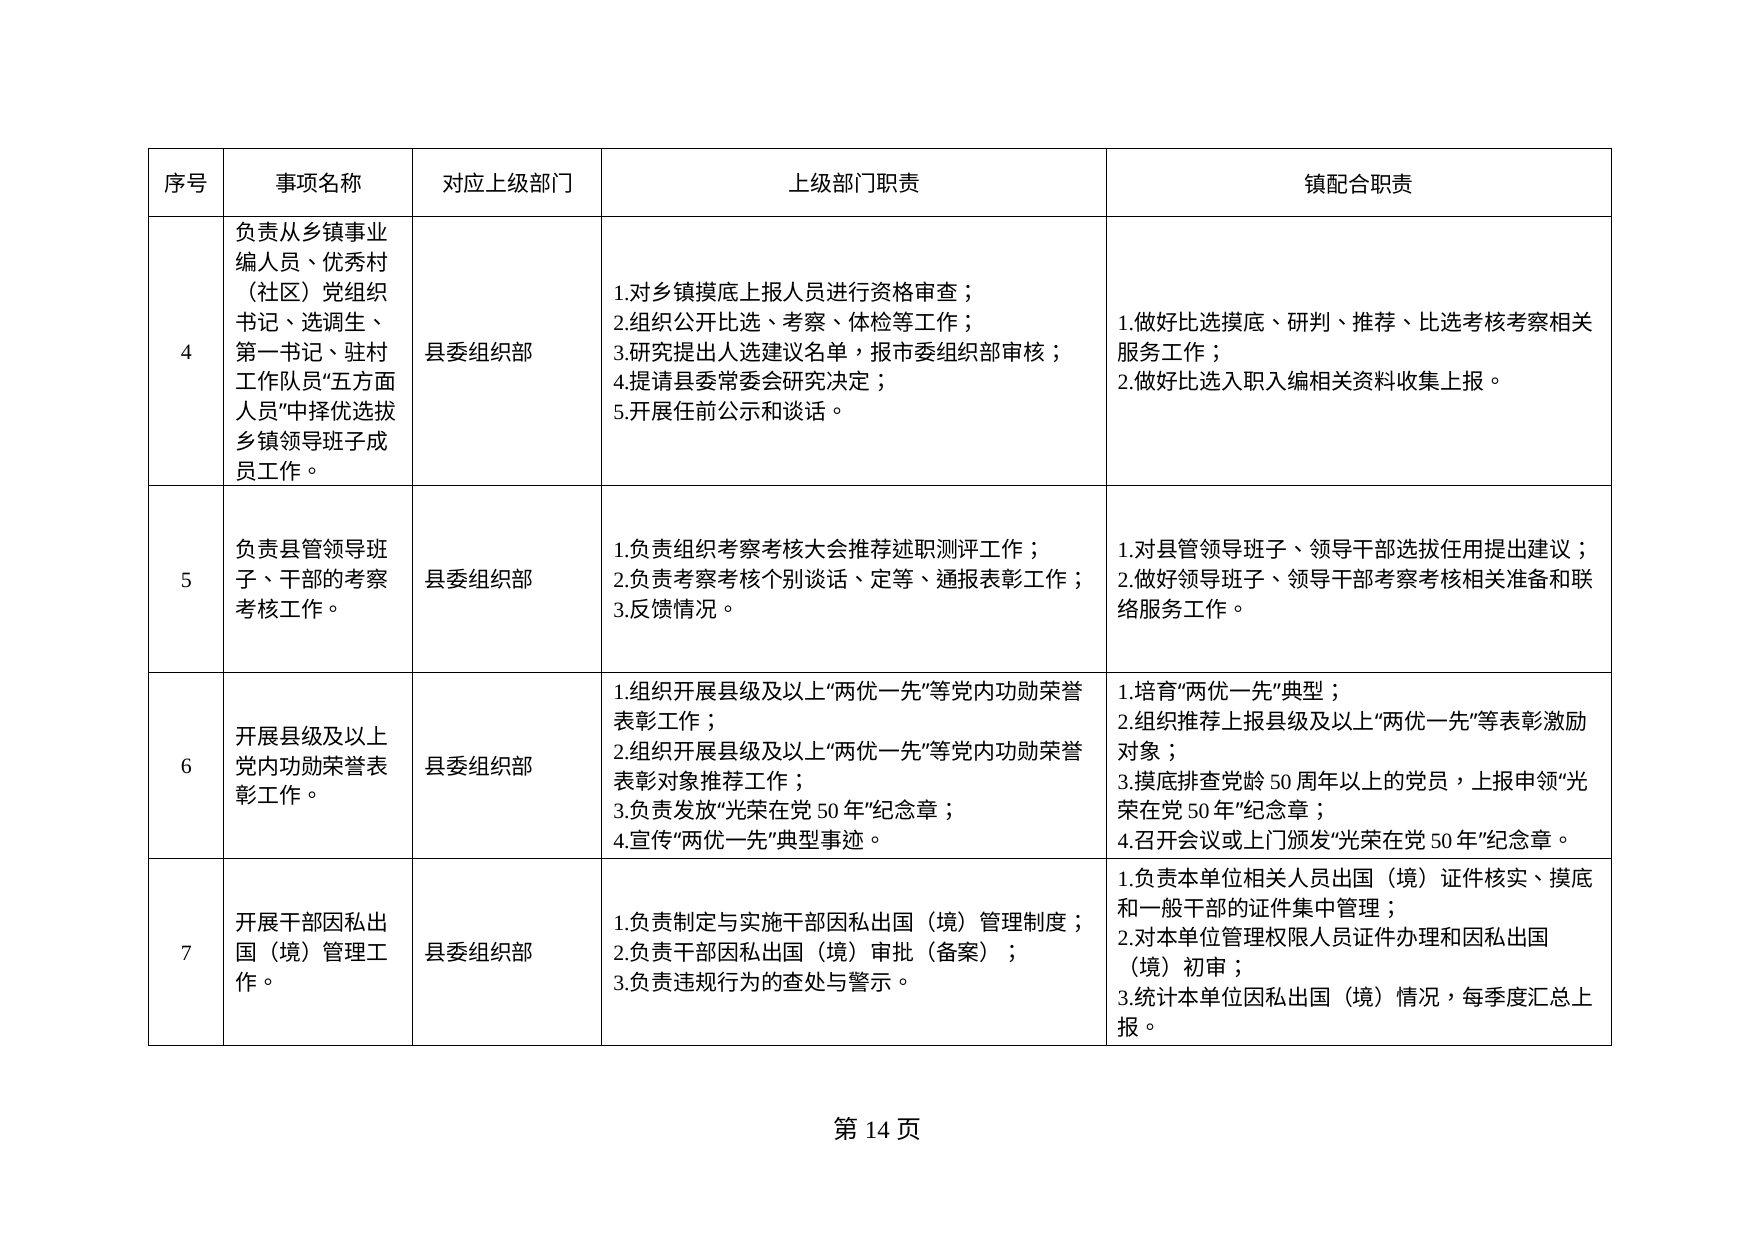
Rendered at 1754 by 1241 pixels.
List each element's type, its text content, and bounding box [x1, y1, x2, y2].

table_cell 6 [149, 673, 223, 858]
table_cell 县委组织部 [413, 486, 601, 672]
table_header 事项名称 [224, 149, 412, 216]
table_cell 县委组织部 [413, 217, 601, 485]
table_cell 开展县级及以上党内功勋荣誉表彰工作。 [224, 673, 412, 858]
table_header 上级部门职责 [602, 149, 1106, 216]
table_header 对应上级部门 [413, 149, 601, 216]
table_cell 县委组织部 [413, 673, 601, 858]
table_cell 5 [149, 486, 223, 672]
table_cell 4 [149, 217, 223, 485]
table_header 序号 [149, 149, 223, 216]
table_cell 7 [149, 859, 223, 1045]
table_cell 1.负责组织考察考核大会推荐述职测评工作； 2.负责考察考核个别谈话、定等、通报表彰工作； 3.反馈情况。 [602, 486, 1106, 672]
table_header 镇配合职责 [1107, 149, 1611, 216]
table_cell 1.对乡镇摸底上报人员进行资格审查； 2.组织公开比选、考察、体检等工作； 3.研究提出人选建议名单，报市委组织部审核； 4.提请县委常委会研究决定； 5.开展任前公示和谈话。 [602, 217, 1106, 485]
table_cell 开展干部因私出国（境）管理工作。 [224, 859, 412, 1045]
table_cell 1.做好比选摸底、研判、推荐、比选考核考察相关服务工作； 2.做好比选入职入编相关资料收集上报。 [1107, 217, 1611, 485]
table_cell 1.组织开展县级及以上“两优一先”等党内功勋荣誉表彰工作； 2.组织开展县级及以上“两优一先”等党内功勋荣誉表彰对象推荐工作； 3.负责发放“光荣在党50年”纪念章； 4.宣传“两优一先”典型事迹。 [602, 673, 1106, 858]
table_cell 负责从乡镇事业编人员、优秀村（社区）党组织书记、选调生、第一书记、驻村工作队员“五方面人员”中择优选拔乡镇领导班子成员工作。 [224, 217, 412, 485]
table_cell 县委组织部 [413, 859, 601, 1045]
table_cell 1.对县管领导班子、领导干部选拔任用提出建议； 2.做好领导班子、领导干部考察考核相关准备和联络服务工作。 [1107, 486, 1611, 672]
table_cell 1.负责制定与实施干部因私出国（境）管理制度； 2.负责干部因私出国（境）审批（备案）； 3.负责违规行为的查处与警示。 [602, 859, 1106, 1045]
table_cell 负责县管领导班子、干部的考察考核工作。 [224, 486, 412, 672]
table_cell 1.负责本单位相关人员出国（境）证件核实、摸底和一般干部的证件集中管理； 2.对本单位管理权限人员证件办理和因私出国（境）初审； 3.统计本单位因私出国（境）情况，每季度汇总上报。 [1107, 859, 1611, 1045]
table_cell 1.培育“两优一先”典型； 2.组织推荐上报县级及以上“两优一先”等表彰激励对象； 3.摸底排查党龄50周年以上的党员，上报申领“光荣在党50年”纪念章； 4.召开会议或上门颁发“光荣在党50年”纪念章。 [1107, 673, 1611, 858]
